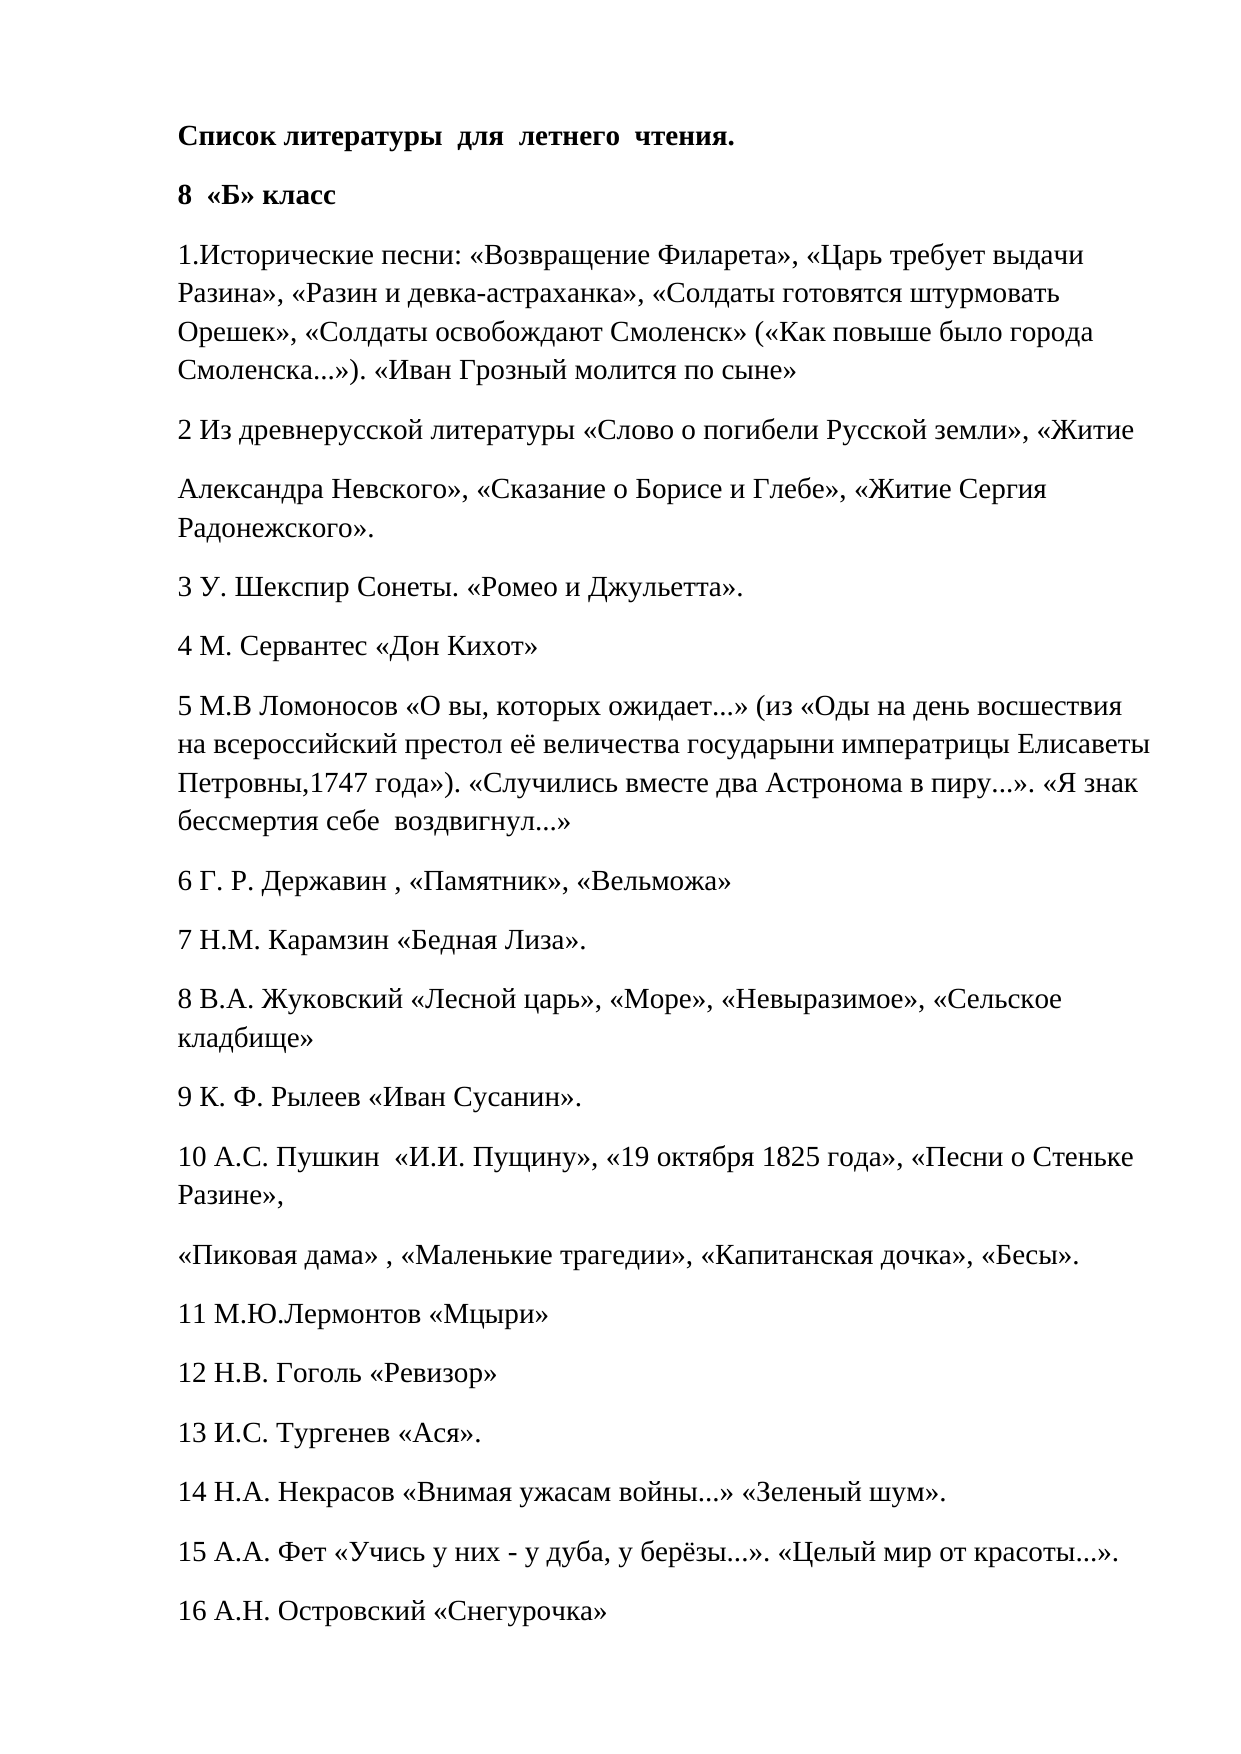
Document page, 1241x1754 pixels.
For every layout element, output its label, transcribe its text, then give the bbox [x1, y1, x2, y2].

text 8 «Б» класс [177, 177, 1152, 211]
text 13 И.С. Тургенев «Ася». [177, 1415, 1152, 1448]
text Список литературы для летнего чтения. [177, 118, 1152, 152]
text 15 А.А. Фет «Учись у них - у дуба, у берёзы...». «Целый мир от красоты...». [177, 1534, 1152, 1567]
text 7 Н.М. Карамзин «Бедная Лиза». [177, 922, 1152, 956]
text 4 М. Сервантес «Дон Кихот» [177, 628, 1152, 662]
text 14 Н.А. Некрасов «Внимая ужасам войны...» «Зеленый шум». [177, 1474, 1152, 1508]
text 1.Исторические песни: «Возвращение Филарета», «Царь требует выдачи Разина», «Разин и девка-астраханка», «Солдаты готовятся штурмовать Орешек», «Солдаты освобождают Смоленск» («Как повыше было города Смоленска...»). «Иван Грозный молится по сыне» [177, 237, 1152, 386]
text 11 М.Ю.Лермонтов «Мцыри» [177, 1296, 1152, 1330]
text Александра Невского», «Сказание о Борисе и Глебе», «Житие Сергия Радонежского». [177, 471, 1152, 543]
text 16 А.Н. Островский «Снегурочка» [177, 1593, 1152, 1627]
text 2 Из древнерусской литературы «Слово о погибели Русской земли», «Житие [177, 412, 1152, 445]
text 9 К. Ф. Рылеев «Иван Сусанин». [177, 1079, 1152, 1113]
text 12 Н.В. Гоголь «Ревизор» [177, 1356, 1152, 1389]
text 6 Г. Р. Державин , «Памятник», «Вельможа» [177, 863, 1152, 896]
text 10 А.С. Пушкин «И.И. Пущину», «19 октября 1825 года», «Песни о Стеньке Разине», [177, 1139, 1152, 1211]
text 3 У. Шекспир Сонеты. «Ромео и Джульетта». [177, 569, 1152, 603]
text 8 В.А. Жуковский «Лесной царь», «Море», «Невыразимое», «Сельское кладбище» [177, 982, 1152, 1054]
text «Пиковая дама» , «Маленькие трагедии», «Капитанская дочка», «Бесы». [177, 1237, 1152, 1270]
text 5 М.В Ломоносов «О вы, которых ожидает...» (из «Оды на день восшествия на всероссийский престол её величества государыни императрицы Елисаветы Петровны,1747 года»). «Случились вместе два Астронома в пиру...». «Я знак бессмертия себе воздвигнул...» [177, 688, 1152, 837]
